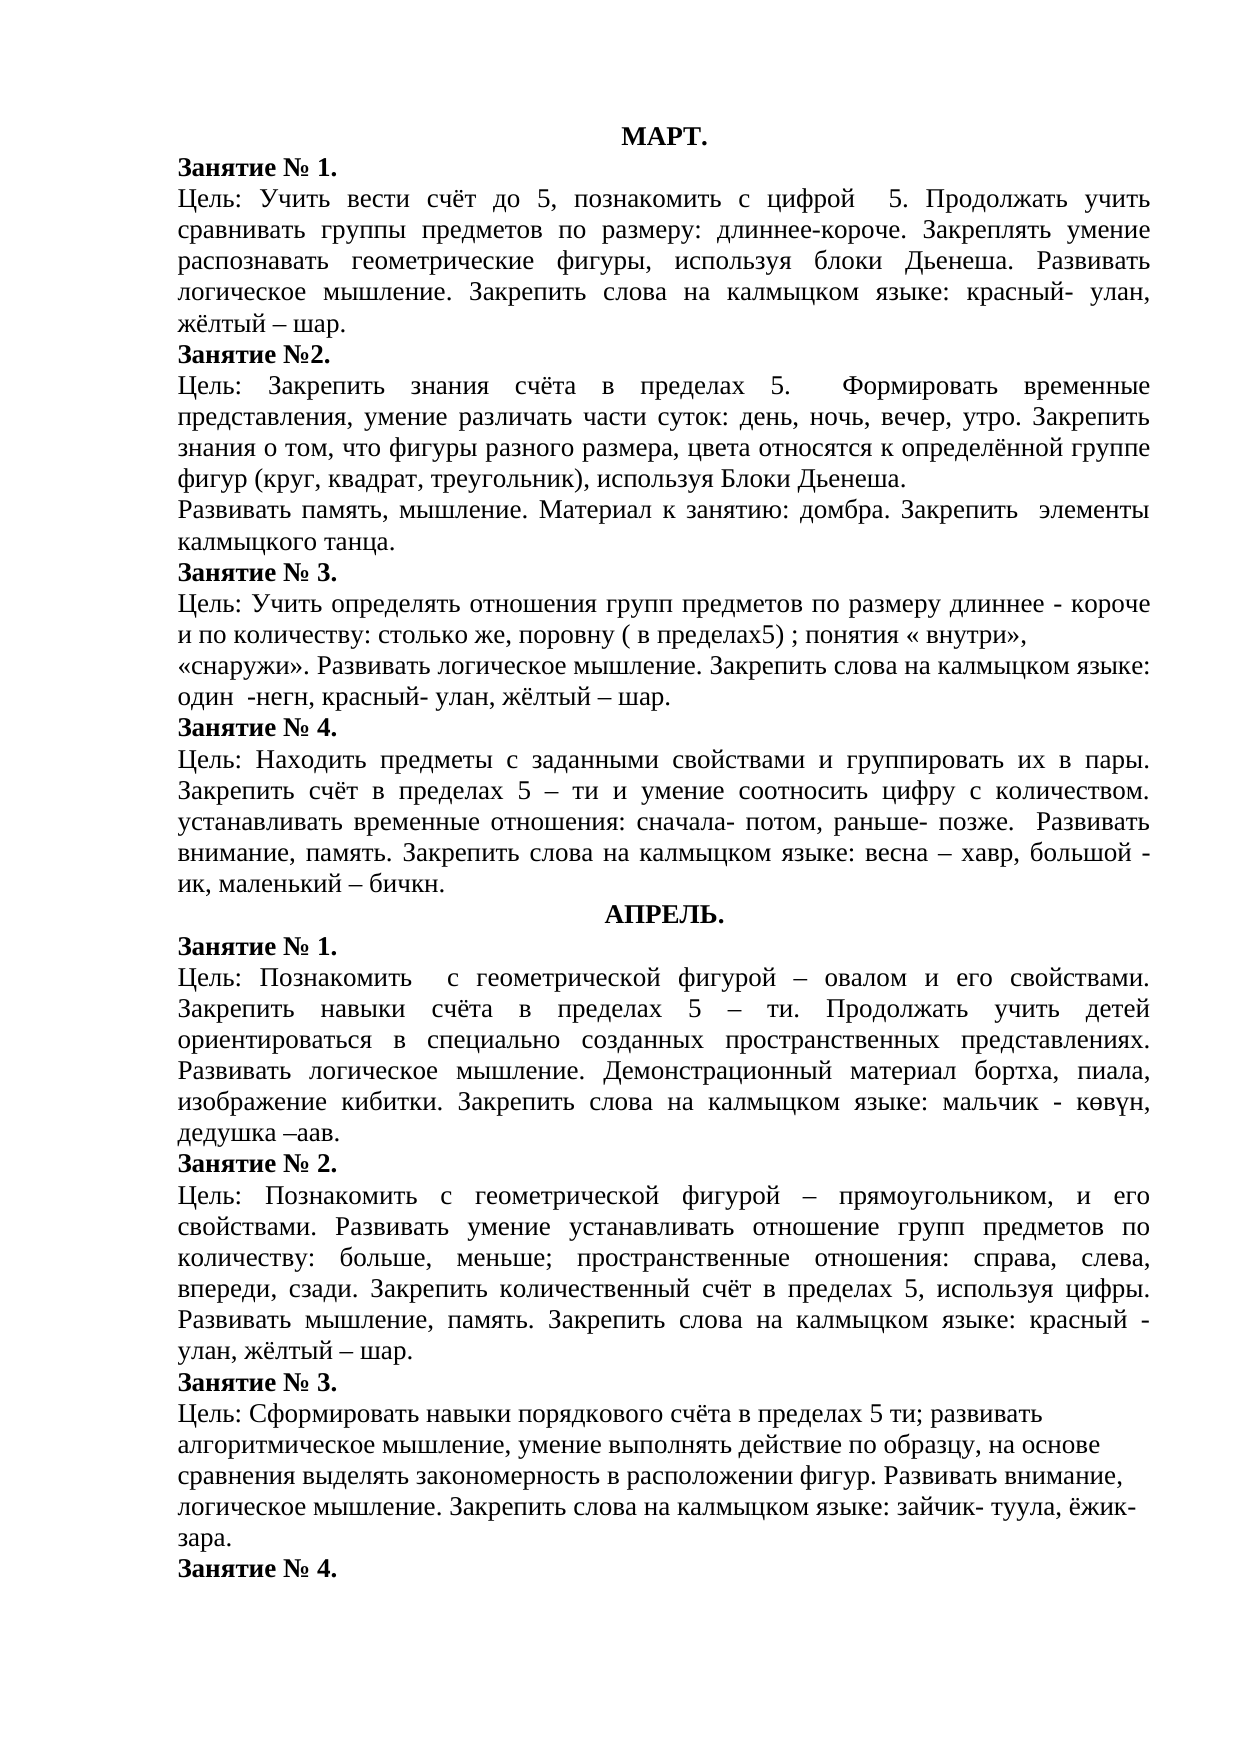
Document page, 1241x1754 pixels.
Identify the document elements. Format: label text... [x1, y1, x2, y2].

text Занятие № 4. [177, 712, 1152, 743]
text Цель: Учить вести счёт до 5, познакомить с цифрой 5. Продолжать учить сравнивать группы предметов по размеру: длиннее-короче. Закреплять умение распознавать геометрические фигуры, используя блоки Дьенеша. Развивать логическое мышление. Закрепить слова на калмыцком языке: красный- улан, жёлтый – шар. [177, 182, 1152, 338]
text Занятие № 4. [177, 1552, 1152, 1584]
text АПРЕЛЬ. [177, 898, 1152, 929]
text Занятие № 1. [177, 929, 1152, 961]
text Цель: Учить определять отношения групп предметов по размеру длиннее - короче и по количеству: столько же, поровну ( в пределах5) ; понятия « внутри», [177, 587, 1152, 649]
text Занятие № 3. [177, 556, 1152, 587]
text МАРТ. [177, 120, 1152, 151]
text Занятие № 3. [177, 1366, 1152, 1397]
text «снаружи». Развивать логическое мышление. Закрепить слова на калмыцком языке: один -негн, красный- улан, жёлтый – шар. [177, 649, 1152, 712]
text Цель: Находить предметы с заданными свойствами и группировать их в пары. Закрепить счёт в пределах 5 – ти и умение соотносить цифру с количеством. устанавливать временные отношения: сначала- потом, раньше- позже. Развивать внимание, память. Закрепить слова на калмыцком языке: весна – хавр, большой -ик, маленький – бичкн. [177, 743, 1152, 898]
text Занятие № 2. [177, 1148, 1152, 1179]
text Развивать память, мышление. Материал к занятию: домбра. Закрепить элементы калмыцкого танца. [177, 493, 1152, 556]
text Цель: Закрепить знания счёта в пределах 5. Формировать временные представления, умение различать части суток: день, ночь, вечер, утро. Закрепить знания о том, что фигуры разного размера, цвета относятся к определённой группе фигур (круг, квадрат, треугольник), используя Блоки Дьенеша. [177, 369, 1152, 493]
text Цель: Сформировать навыки порядкового счёта в пределах 5 ти; развивать алгоритмическое мышление, умение выполнять действие по образцу, на основе сравнения выделять закономерность в расположении фигур. Развивать внимание, логическое мышление. Закрепить слова на калмыцком языке: зайчик- туула, ёжик- зара. [177, 1397, 1152, 1552]
text Цель: Познакомить с геометрической фигурой – овалом и его свойствами. Закрепить навыки счёта в пределах 5 – ти. Продолжать учить детей ориентироваться в специально созданных пространственных представлениях. Развивать логическое мышление. Демонстрационный материал бортха, пиала, изображение кибитки. Закрепить слова на калмыцком языке: мальчик - көвүн, дедушка –аав. [177, 961, 1152, 1148]
text Занятие № 1. [177, 151, 1152, 182]
text Цель: Познакомить с геометрической фигурой – прямоугольником, и его свойствами. Развивать умение устанавливать отношение групп предметов по количеству: больше, меньше; пространственные отношения: справа, слева, впереди, сзади. Закрепить количественный счёт в пределах 5, используя цифры. Развивать мышление, память. Закрепить слова на калмыцком языке: красный - улан, жёлтый – шар. [177, 1179, 1152, 1366]
text Занятие №2. [177, 338, 1152, 369]
